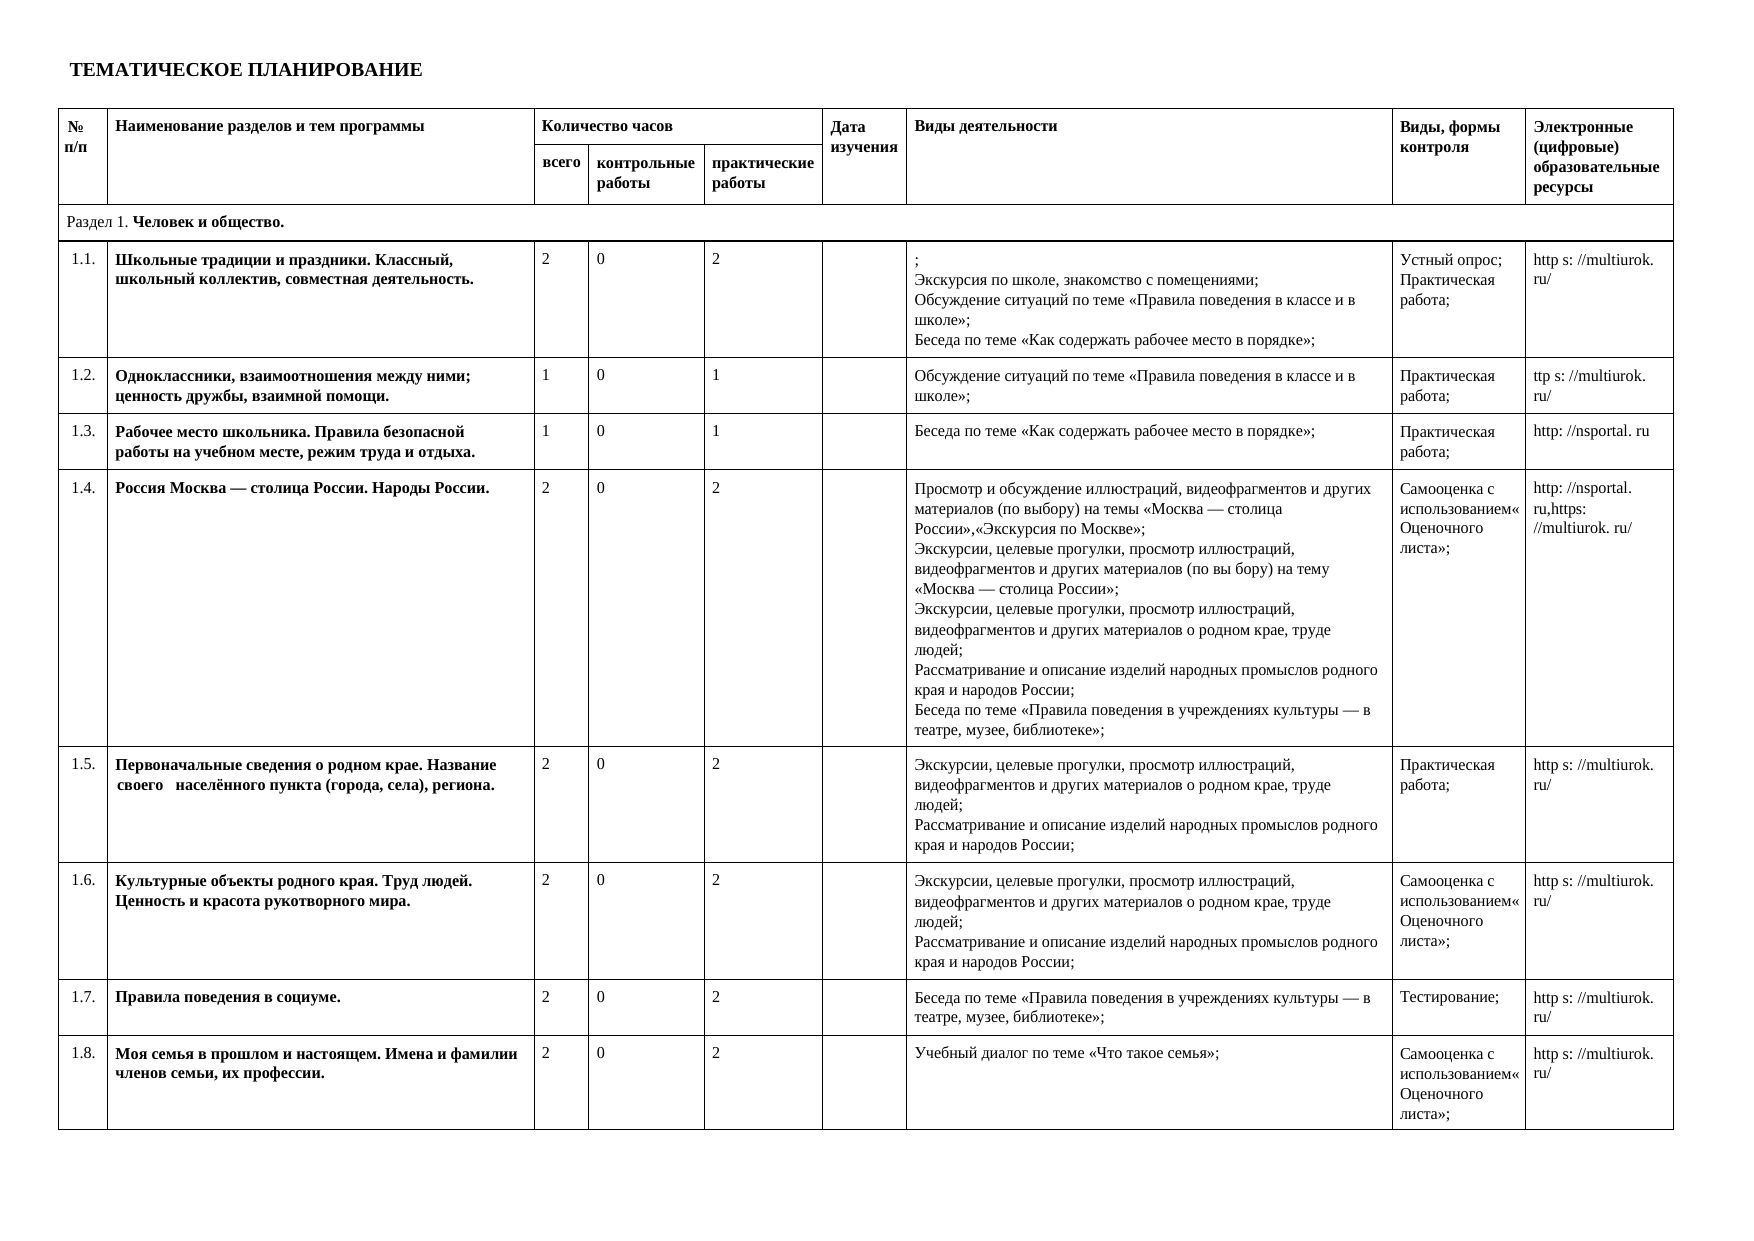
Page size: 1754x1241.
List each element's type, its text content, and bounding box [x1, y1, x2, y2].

table_cell http: //nsportal. ru [1526, 414, 1673, 469]
table_cell 1.3. [59, 414, 107, 469]
table_cell 1 [705, 414, 822, 469]
table_cell 0 [589, 747, 704, 862]
table_cell http s: //multiurok. ru/ [1526, 980, 1673, 1035]
table_cell 2 [705, 863, 822, 978]
table_cell Самооценка с использованием«Оценочного листа»; [1393, 1036, 1525, 1129]
table_cell 1.1. [59, 242, 107, 357]
table_cell 1 [535, 358, 588, 413]
table_cell 1.4. [59, 470, 107, 746]
table_cell Моя семья в прошлом и настоящем. Имена и фамилии членов семьи, их профессии. [108, 1036, 534, 1129]
table_cell [823, 242, 906, 357]
table_cell 2 [535, 242, 588, 357]
table_cell 2 [705, 747, 822, 862]
table_cell Первоначальные сведения о родном крае. Название своего населённого пункта (города, села), региона. [108, 747, 534, 862]
table_cell 0 [589, 863, 704, 978]
table_header № п/п [59, 109, 107, 204]
table_cell http s: //multiurok. ru/ [1526, 242, 1673, 357]
table_cell практические работы [705, 145, 822, 204]
table_cell Практическая работа; [1393, 358, 1525, 413]
table_cell Практическая работа; [1393, 414, 1525, 469]
table_cell Беседа по теме «Как содержать рабочее место в порядке»; [907, 414, 1392, 469]
table_cell 2 [705, 980, 822, 1035]
table_cell ; Экскурсия по школе, знакомство с помещениями; Обсуждение ситуаций по теме «Правила поведения в классе и в школе»; Беседа по теме «Как содержать рабочее место в порядке»; [907, 242, 1392, 357]
table_header Электронные (цифровые) образовательные ресурсы [1526, 109, 1673, 204]
table_cell [823, 863, 906, 978]
table_cell Тестирование; [1393, 980, 1525, 1035]
table_cell Экскурсии, целевые прогулки, просмотр иллюстраций, видеофрагментов и других материалов о родном крае, труде людей; Рассматривание и описание изделий народных промыслов родного края и народов России; [907, 863, 1392, 978]
table_cell 1.6. [59, 863, 107, 978]
text ТЕМАТИЧЕСКОЕ ПЛАНИРОВАНИЕ [69, 59, 1687, 81]
table_cell 2 [705, 470, 822, 746]
table_header Дата изучения [823, 109, 906, 204]
table_cell Просмотр и обсуждение иллюстраций, видеофрагментов и других материалов (по выбору) на темы «Москва — столица России»,«Экскурсия по Москве»; Экскурсии, целевые прогулки, просмотр иллюстраций, видеофрагментов и других материалов (по вы бору) на тему «Москва — столица России»; Экскурсии, целевые прогулки, просмотр иллюстраций, видеофрагментов и других материалов о родном крае, труде людей; Рассматривание и описание изделий народных промыслов родного края и народов России; Беседа по теме «Правила поведения в учреждениях культуры — в театре, музее, библиотеке»; [907, 470, 1392, 746]
table_cell Одноклассники, взаимоотношения между ними; ценность дружбы, взаимной помощи. [108, 358, 534, 413]
table_cell 0 [589, 470, 704, 746]
table_cell Беседа по теме «Правила поведения в учреждениях культуры — в театре, музее, библиотеке»; [907, 980, 1392, 1035]
table_header Виды деятельности [907, 109, 1392, 204]
table_cell [823, 1036, 906, 1129]
table_cell [823, 470, 906, 746]
table_cell 0 [589, 242, 704, 357]
table_cell [823, 747, 906, 862]
table_header Наименование разделов и тем программы [108, 109, 534, 204]
table_cell 0 [589, 1036, 704, 1129]
table_cell 0 [589, 980, 704, 1035]
table_cell 1.8. [59, 1036, 107, 1129]
table_cell 1 [705, 358, 822, 413]
table_cell 1.2. [59, 358, 107, 413]
table_cell 1.7. [59, 980, 107, 1035]
table_cell Учебный диалог по теме «Что такое семья»; [907, 1036, 1392, 1129]
table_cell Культурные объекты родного края. Труд людей. Ценность и красота рукотворного мира. [108, 863, 534, 978]
table_cell 2 [535, 470, 588, 746]
table_cell 0 [589, 358, 704, 413]
table_cell http: //nsportal. ru,https: //multiurok. ru/ [1526, 470, 1673, 746]
table_cell Самооценка с использованием«Оценочного листа»; [1393, 470, 1525, 746]
table_cell 0 [589, 414, 704, 469]
table_cell ttp s: //multiurok. ru/ [1526, 358, 1673, 413]
table_cell Рабочее место школьника. Правила безопасной работы на учебном месте, режим труда и отдыха. [108, 414, 534, 469]
table_cell Школьные традиции и праздники. Классный, школьный коллектив, совместная деятельность. [108, 242, 534, 357]
table_cell 2 [705, 242, 822, 357]
table_cell [823, 358, 906, 413]
table_cell http s: //multiurok. ru/ [1526, 747, 1673, 862]
table_cell 2 [535, 980, 588, 1035]
table_cell всего [535, 145, 588, 204]
table_cell Россия Москва — столица России. Народы России. [108, 470, 534, 746]
table_cell [823, 414, 906, 469]
table_cell [823, 980, 906, 1035]
table_cell 2 [705, 1036, 822, 1129]
table_cell 2 [535, 863, 588, 978]
table_cell контрольные работы [589, 145, 704, 204]
table_cell Практическая работа; [1393, 747, 1525, 862]
table_cell Самооценка с использованием«Оценочного листа»; [1393, 863, 1525, 978]
table_cell Экскурсии, целевые прогулки, просмотр иллюстраций, видеофрагментов и других материалов о родном крае, труде людей; Рассматривание и описание изделий народных промыслов родного края и народов России; [907, 747, 1392, 862]
table_cell 1 [535, 414, 588, 469]
table_cell http s: //multiurok. ru/ [1526, 863, 1673, 978]
table_cell http s: //multiurok. ru/ [1526, 1036, 1673, 1129]
table_header Количество часов [535, 109, 822, 144]
table_cell Обсуждение ситуаций по теме «Правила поведения в классе и в школе»; [907, 358, 1392, 413]
table_cell 2 [535, 747, 588, 862]
table_cell Устный опрос; Практическая работа; [1393, 242, 1525, 357]
table_cell Раздел 1. Человек и общество. [59, 205, 1673, 240]
table_header Виды, формы контроля [1393, 109, 1525, 204]
table_cell 1.5. [59, 747, 107, 862]
table_cell 2 [535, 1036, 588, 1129]
table_cell Правила поведения в социуме. [108, 980, 534, 1035]
